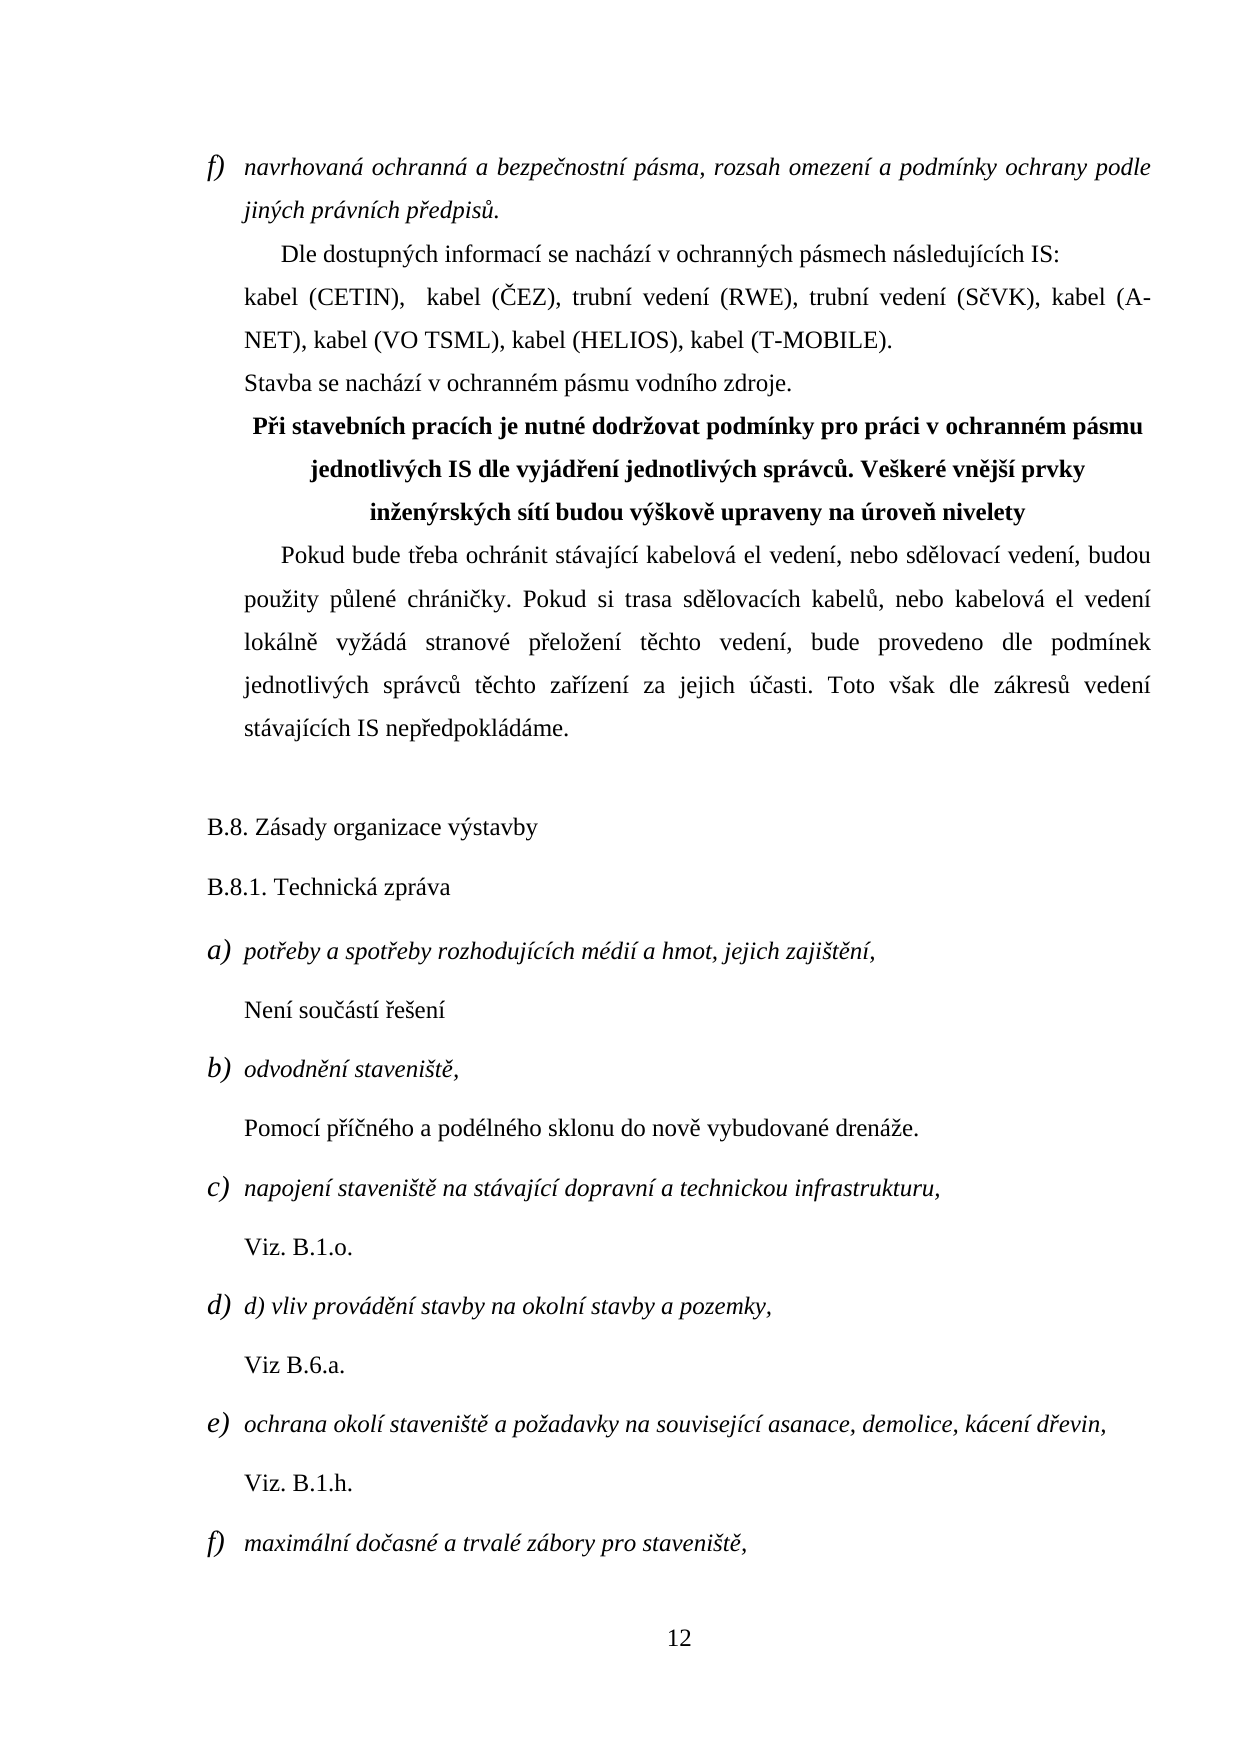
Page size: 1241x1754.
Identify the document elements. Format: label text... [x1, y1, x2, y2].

text Pokud bude třeba ochránit stávající kabelová el vedení, nebo sdělovací vedení, budou použity půlené chráničky. Pokud si trasa sdělovacích kabelů, nebo kabelová el vedení lokálně vyžádá stranové přeložení těchto vedení, bude provedeno dle podmínek jednotlivých správců těchto zařízení za jejich účasti. Toto však dle zákresů vedení stávajících IS nepředpokládáme. [244, 541, 1152, 742]
list potřeby a spotřeby rozhodujících médií a hmot, jejich zajištění, [207, 932, 1152, 966]
text B.8. Zásady organizace výstavby [207, 812, 1152, 841]
text kabel (CETIN), kabel (ČEZ), trubní vedení (RWE), trubní vedení (SčVK), kabel (A-NET), kabel (VO TSML), kabel (HELIOS), kabel (T-MOBILE). [244, 282, 1152, 354]
text Pomocí příčného a podélného sklonu do nově vybudované drenáže. [244, 1113, 1152, 1142]
list maximální dočasné a trvalé zábory pro staveniště, [207, 1524, 1152, 1557]
text Při stavebních pracích je nutné dodržovat podmínky pro práci v ochranném pásmu jednotlivých IS dle vyjádření jednotlivých správců. Veškeré vnější prvky inženýrských sítí budou výškově upraveny na úroveň nivelety [244, 411, 1152, 526]
text Není součástí řešení [244, 995, 1152, 1024]
list navrhovaná ochranná a bezpečnostní pásma, rozsah omezení a podmínky ochrany podle jiných právních předpisů. [207, 148, 1152, 224]
list d) vliv provádění stavby na okolní stavby a pozemky, [207, 1287, 1152, 1321]
list napojení staveniště na stávající dopravní a technickou infrastrukturu, [207, 1169, 1152, 1202]
text Dle dostupných informací se nachází v ochranných pásmech následujících IS: [244, 239, 1152, 267]
text Viz. B.1.o. [244, 1232, 1152, 1260]
list ochrana okolí staveniště a požadavky na související asanace, demolice, kácení dřevin, [207, 1406, 1152, 1439]
text Stavba se nachází v ochranném pásmu vodního zdroje. [244, 368, 1152, 397]
list odvodnění staveniště, [207, 1051, 1152, 1084]
text Viz B.6.a. [244, 1350, 1152, 1379]
text Viz. B.1.h. [244, 1468, 1152, 1497]
text B.8.1. Technická zpráva [207, 872, 1152, 901]
